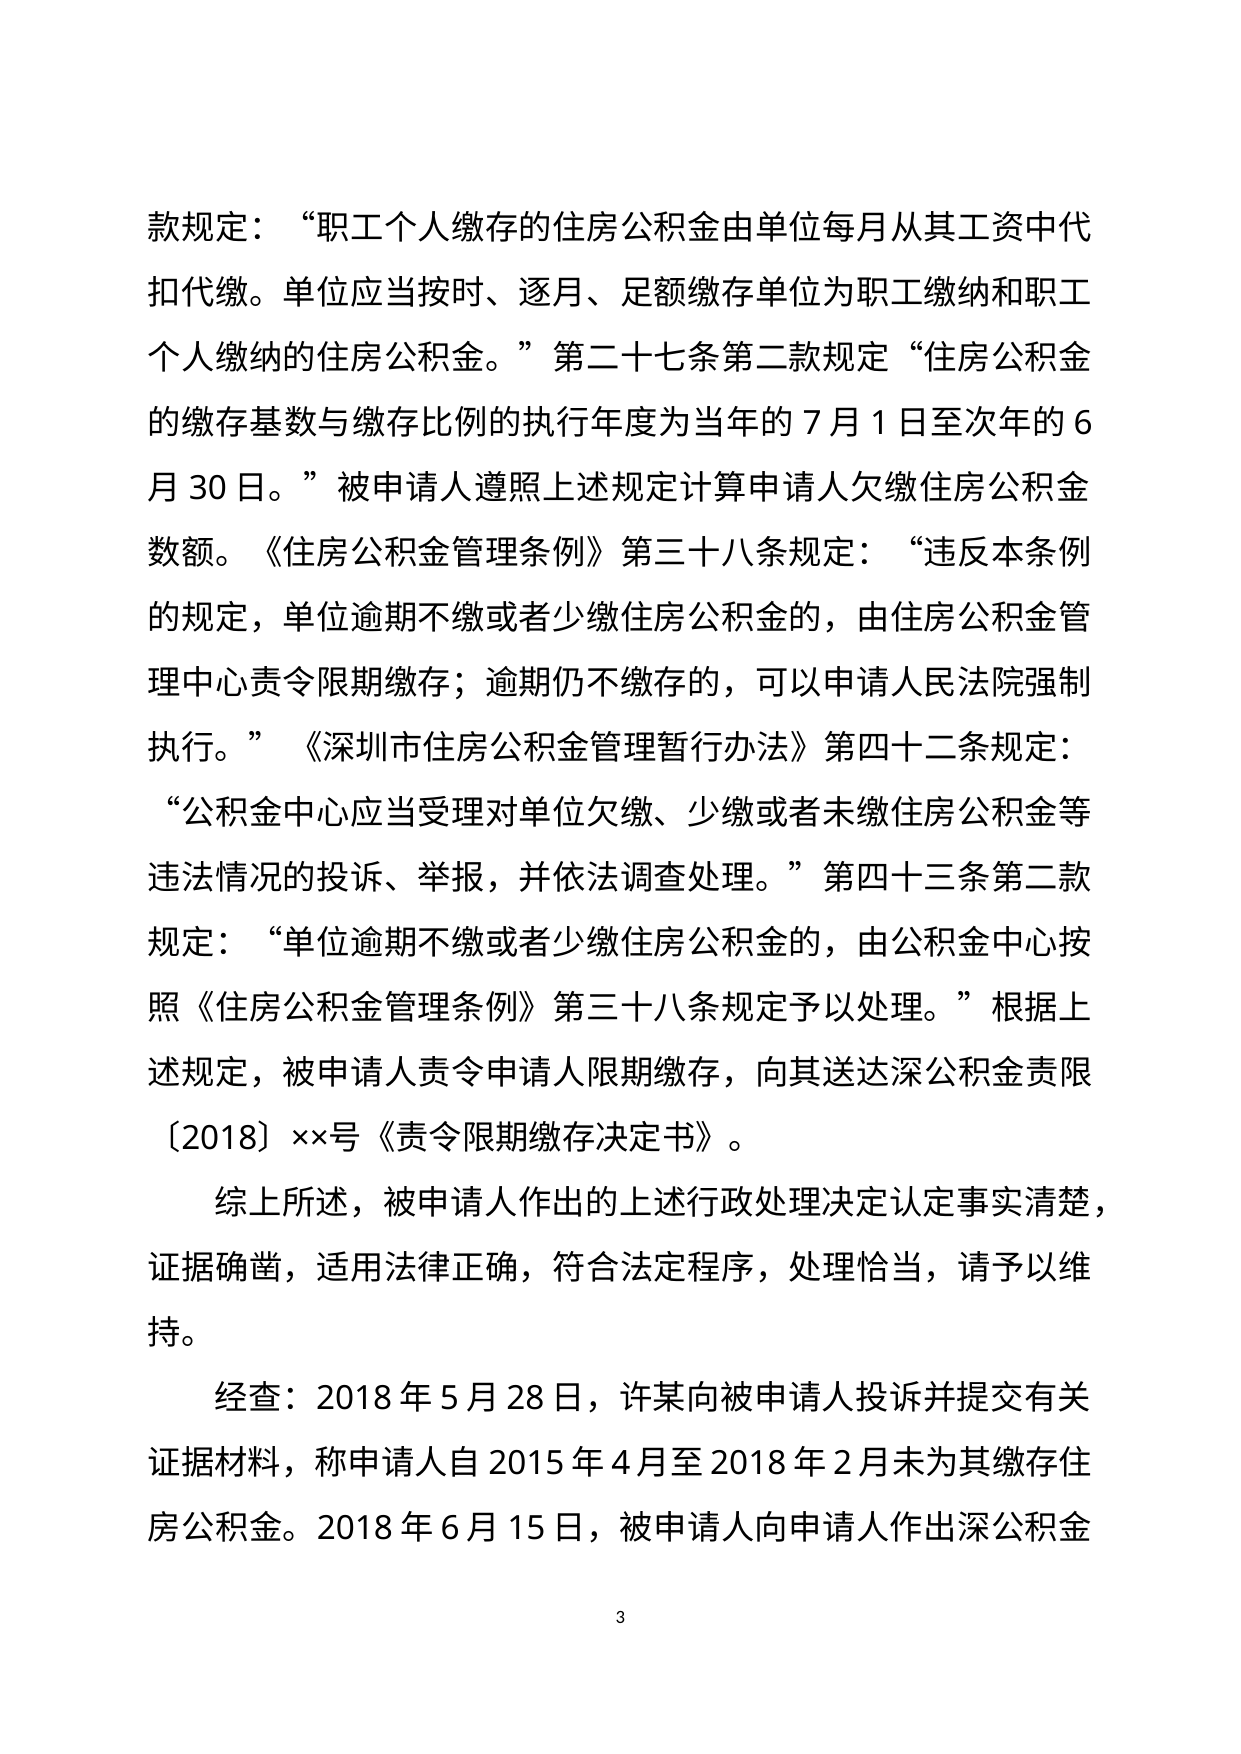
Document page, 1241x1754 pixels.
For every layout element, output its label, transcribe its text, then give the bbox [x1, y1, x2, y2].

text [148, 1362, 1092, 1557]
text 综上所述，被申请人作出的上述行政处理决定认定事实清楚，证据确凿，适用法律正确，符合法定程序，处理恰当，请予以维持。 [148, 1167, 1092, 1362]
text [148, 192, 1092, 1167]
